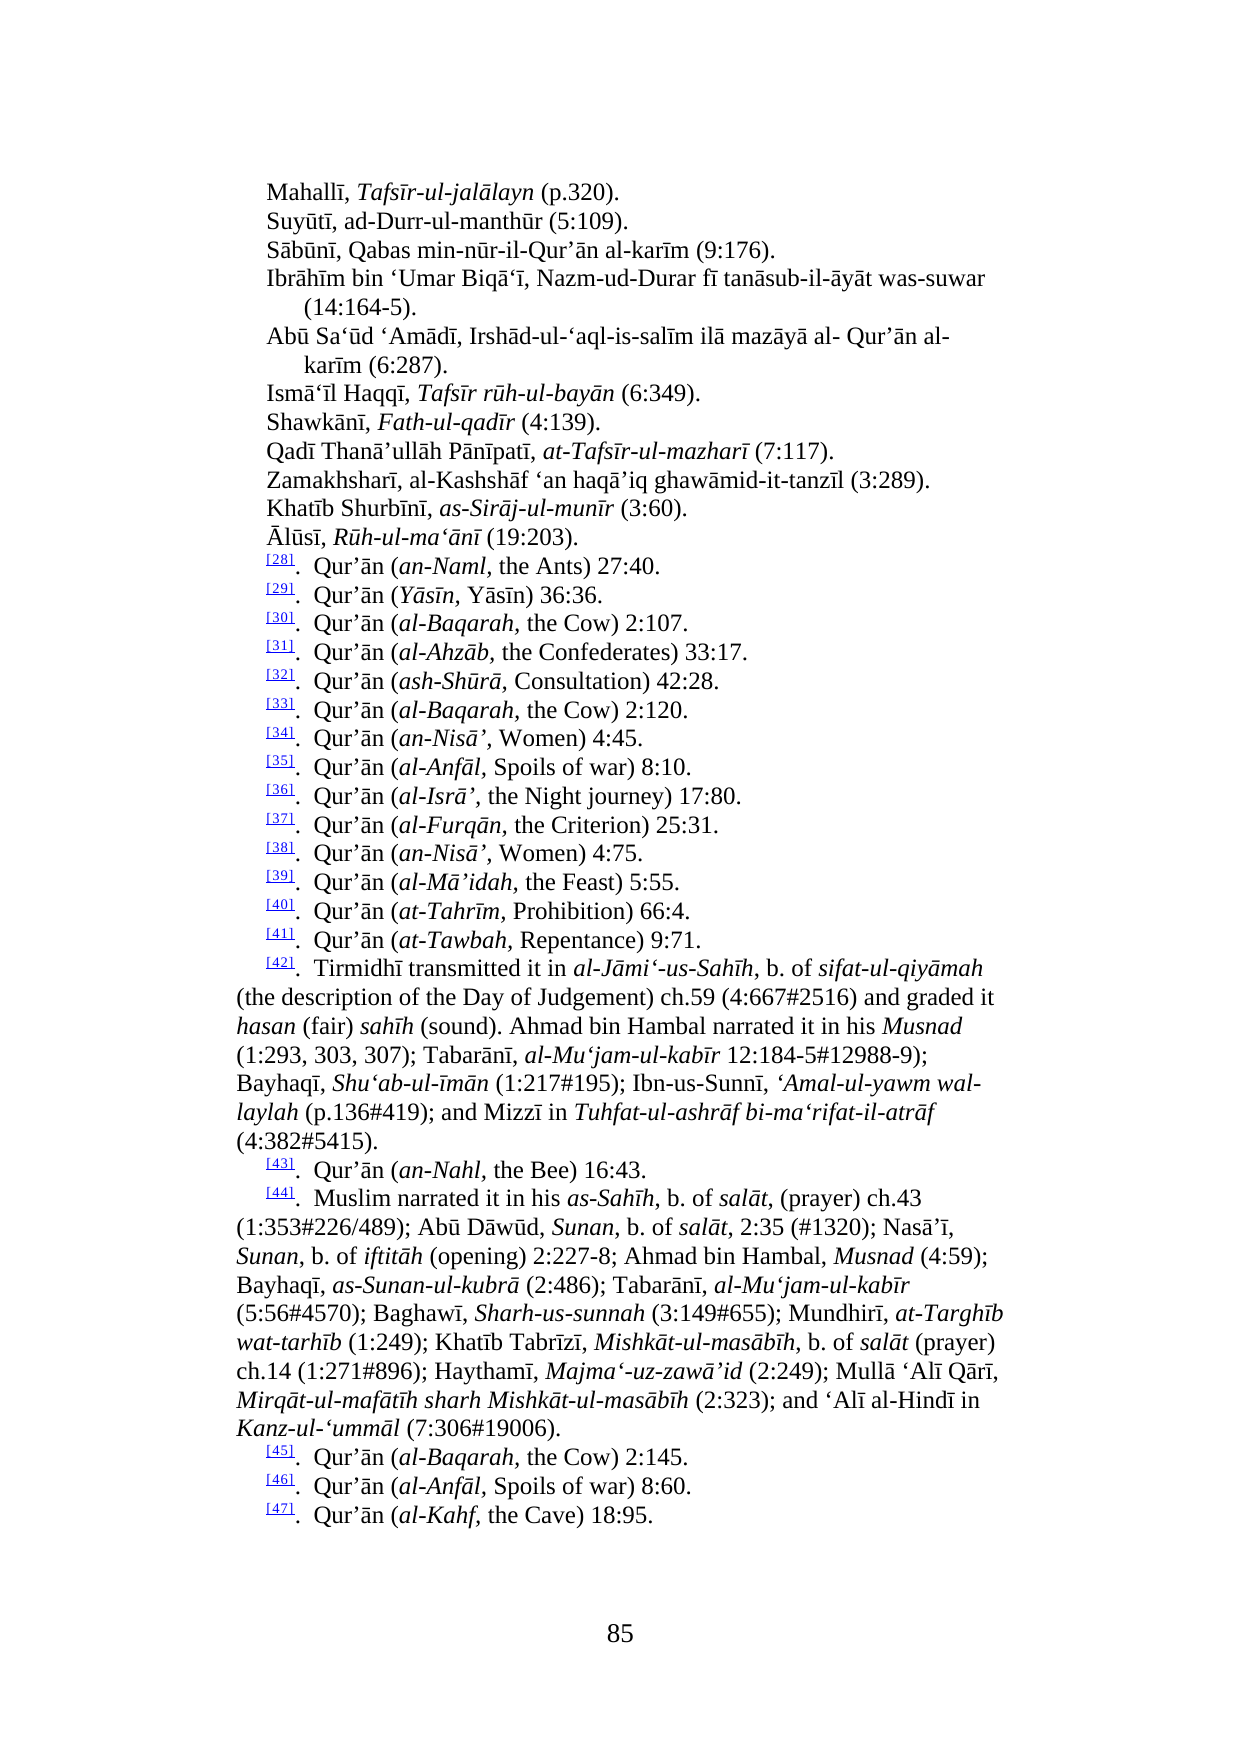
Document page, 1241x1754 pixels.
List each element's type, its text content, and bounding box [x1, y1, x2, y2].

text Shawkānī, Fath-ul-qadīr (4:139). [266, 407, 1004, 436]
text [38]. Qur’ān (an-Nisā’, Women) 4:75. [236, 838, 1004, 867]
text Mahallī, Tafsīr-ul-jalālayn (p.320). [266, 177, 1004, 206]
text Abū Sa‘ūd ‘Amādī, Irshād-ul-‘aql-is-salīm ilā mazāyā al- Qur’ān al-karīm (6:287). [266, 321, 1004, 378]
text Qadī Thanā’ullāh Pānīpatī, at-Tafsīr-ul-mazharī (7:117). [266, 436, 1004, 465]
text [47]. Qur’ān (al-Kahf, the Cave) 18:95. [236, 1500, 1004, 1528]
text Sābūnī, Qabas min-nūr-il-Qur’ān al-karīm (9:176). [266, 235, 1004, 263]
text [42]. Tirmidhī transmitted it in al-Jāmi‘-us-Sahīh, b. of sifat-ul-qiyāmah (the description of the Day of Judgement) ch.59 (4:667#2516) and graded it hasan (fair) sahīh (sound). Ahmad bin Hambal narrated it in his Musnad (1:293, 303, 307); Tabarānī, al-Mu‘jam-ul-kabīr 12:184-5#12988-9); Bayhaqī, Shu‘ab-ul-īmān (1:217#195); Ibn-us-Sunnī, ‘Amal-ul-yawm wal-laylah (p.136#419); and Mizzī in Tuhfat-ul-ashrāf bi-ma‘rifat-il-atrāf (4:382#5415). [236, 953, 1004, 1155]
text [36]. Qur’ān (al-Isrā’, the Night journey) 17:80. [236, 781, 1004, 810]
text [33]. Qur’ān (al-Baqarah, the Cow) 2:120. [236, 695, 1004, 723]
text [41]. Qur’ān (at-Tawbah, Repentance) 9:71. [236, 925, 1004, 953]
text Suyūtī, ad-Durr-ul-manthūr (5:109). [266, 206, 1004, 235]
text [29]. Qur’ān (Yāsīn, Yāsīn) 36:36. [236, 580, 1004, 608]
text [35]. Qur’ān (al-Anfāl, Spoils of war) 8:10. [236, 752, 1004, 781]
text [37]. Qur’ān (al-Furqān, the Criterion) 25:31. [236, 810, 1004, 838]
text Ibrāhīm bin ‘Umar Biqā‘ī, Nazm-ud-Durar fī tanāsub-il-āyāt was-suwar (14:164-5). [266, 263, 1004, 321]
text [31]. Qur’ān (al-Ahzāb, the Confederates) 33:17. [236, 637, 1004, 666]
text [40]. Qur’ān (at-Tahrīm, Prohibition) 66:4. [236, 896, 1004, 925]
text [28]. Qur’ān (an-Naml, the Ants) 27:40. [236, 551, 1004, 580]
text [46]. Qur’ān (al-Anfāl, Spoils of war) 8:60. [236, 1471, 1004, 1500]
text [44]. Muslim narrated it in his as-Sahīh, b. of salāt, (prayer) ch.43 (1:353#226/489); Abū Dāwūd, Sunan, b. of salāt, 2:35 (#1320); Nasā’ī, Sunan, b. of iftitāh (opening) 2:227-8; Ahmad bin Hambal, Musnad (4:59); Bayhaqī, as-Sunan-ul-kubrā (2:486); Tabarānī, al-Mu‘jam-ul-kabīr (5:56#4570); Baghawī, Sharh-us-sunnah (3:149#655); Mundhirī, at-Targhīb wat-tarhīb (1:249); Khatīb Tabrīzī, Mishkāt-ul-masābīh, b. of salāt (prayer) ch.14 (1:271#896); Haythamī, Majma‘-uz-zawā’id (2:249); Mullā ‘Alī Qārī, Mirqāt-ul-mafātīh sharh Mishkāt-ul-masābīh (2:323); and ‘Alī al-Hindī in Kanz-ul-‘ummāl (7:306#19006). [236, 1183, 1004, 1442]
text Ismā‘īl Haqqī, Tafsīr rūh-ul-bayān (6:349). [266, 378, 1004, 407]
text [30]. Qur’ān (al-Baqarah, the Cow) 2:107. [236, 608, 1004, 637]
text [45]. Qur’ān (al-Baqarah, the Cow) 2:145. [236, 1442, 1004, 1471]
text Ālūsī, Rūh-ul-ma‘ānī (19:203). [266, 522, 1004, 551]
text [32]. Qur’ān (ash-Shūrā, Consultation) 42:28. [236, 666, 1004, 695]
text [39]. Qur’ān (al-Mā’idah, the Feast) 5:55. [236, 867, 1004, 896]
text [34]. Qur’ān (an-Nisā’, Women) 4:45. [236, 723, 1004, 752]
text Khatīb Shurbīnī, as-Sirāj-ul-munīr (3:60). [266, 493, 1004, 522]
text [43]. Qur’ān (an-Nahl, the Bee) 16:43. [236, 1155, 1004, 1183]
text Zamakhsharī, al-Kashshāf ‘an haqā’iq ghawāmid-it-tanzīl (3:289). [266, 465, 1004, 493]
